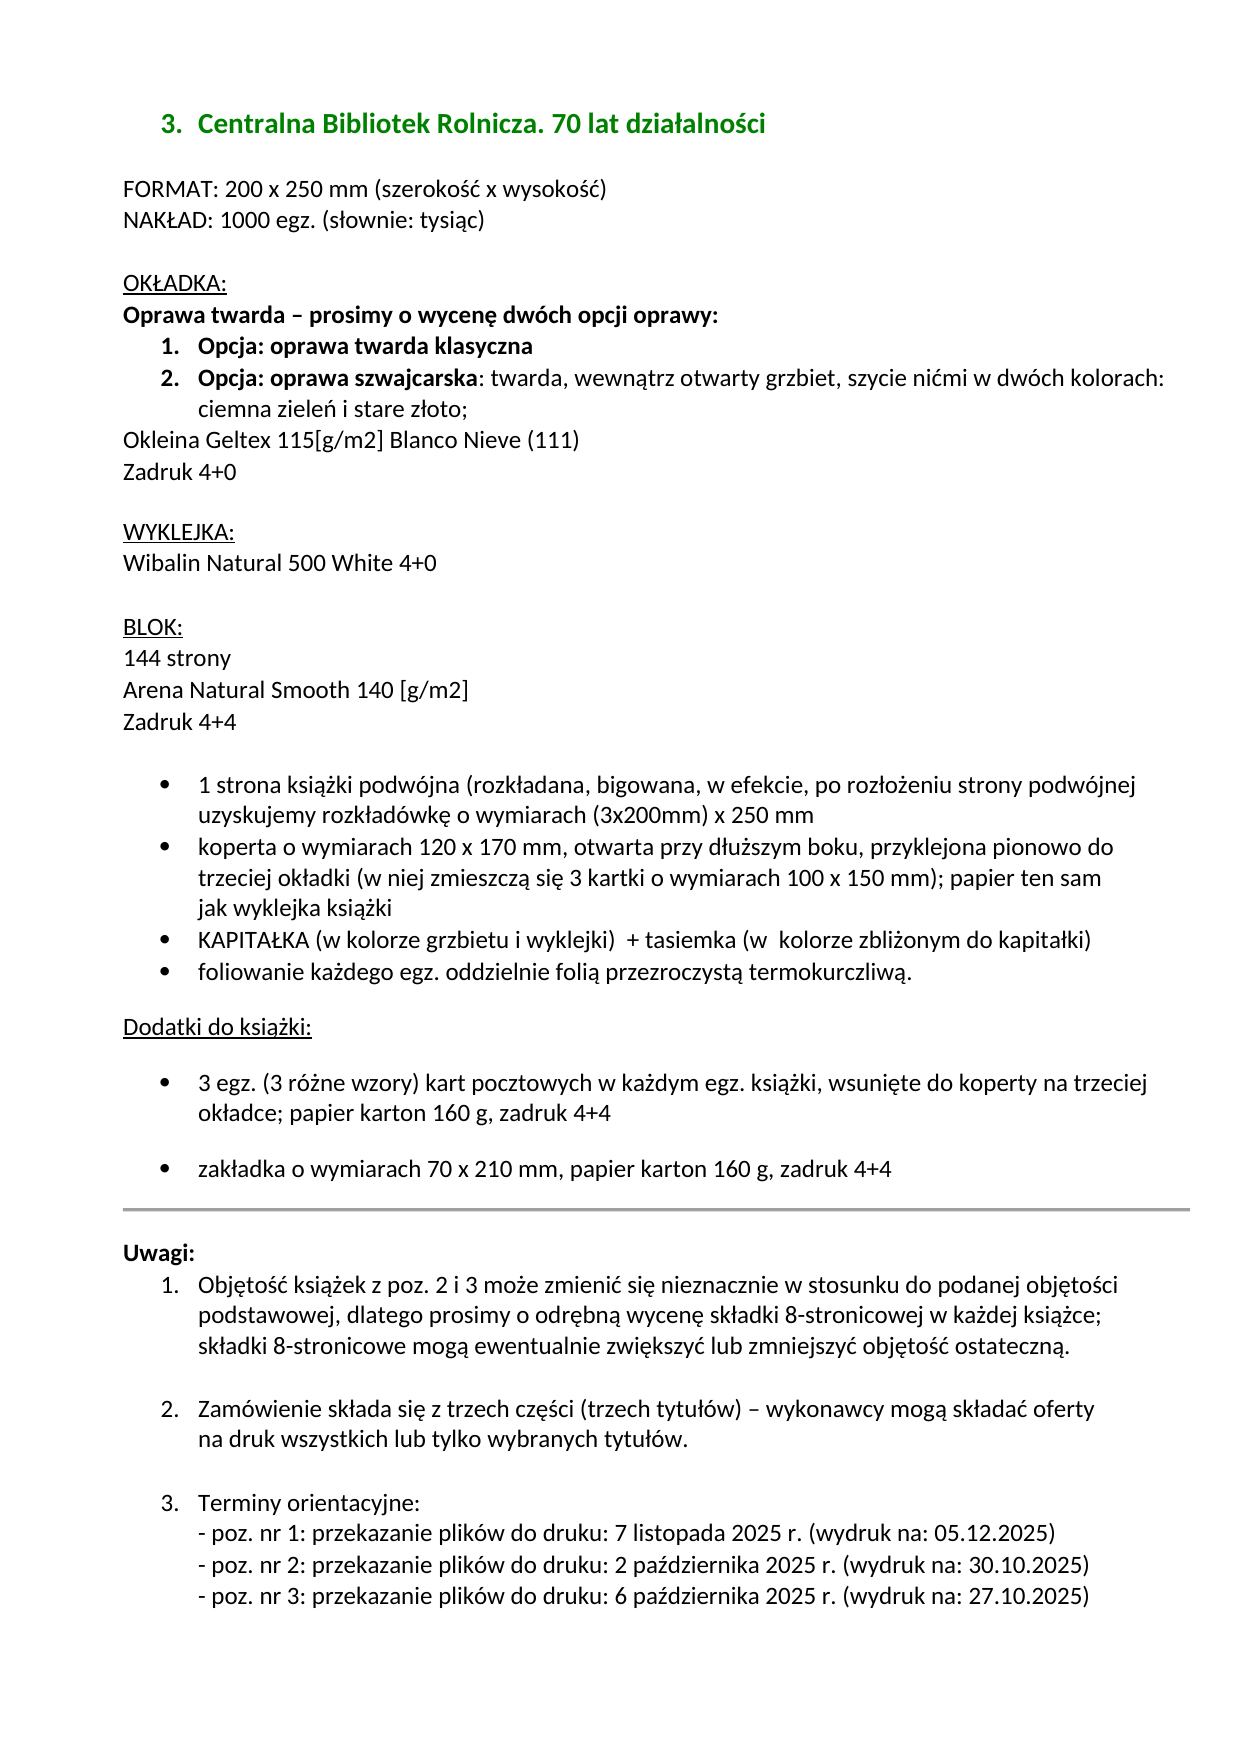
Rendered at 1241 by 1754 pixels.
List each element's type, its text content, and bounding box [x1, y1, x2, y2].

text Oprawa twarda – prosimy o wycenę dwóch opcji oprawy: [123, 299, 1190, 329]
list Terminy orientacyjne: - poz. nr 1: przekazanie plików do druku: 7 listopada 2025 r. (wydruk na: 05.12.2025) [160, 1487, 1112, 1548]
text BLOK: [123, 611, 1190, 641]
list 3 egz. (3 różne wzory) kart pocztowych w każdym egz. książki, wsunięte do koperty na trzeciej okładce; papier karton 160 g, zadruk 4+4 [160, 1067, 1190, 1128]
list Opcja: oprawa szwajcarska: twarda, wewnątrz otwarty grzbiet, szycie nićmi w dwóch kolorach: ciemna zieleń i stare złoto; [160, 362, 1190, 423]
text 144 strony [123, 642, 1190, 673]
list KAPITAŁKA (w kolorze grzbietu i wyklejki) + tasiemka (w kolorze zbliżonym do kapitałki) [160, 924, 1190, 954]
text FORMAT: 200 x 250 mm (szerokość x wysokość) NAKŁAD: 1000 egz. (słownie: tysiąc) [123, 173, 1190, 234]
text - poz. nr 3: przekazanie plików do druku: 6 października 2025 r. (wydruk na: 27.10.2025) [198, 1580, 1112, 1611]
text WYKLEJKA: [123, 516, 1190, 546]
list Zamówienie składa się z trzech części (trzech tytułów) – wykonawcy mogą składać oferty na druk wszystkich lub tylko wybranych tytułów. [160, 1393, 1112, 1454]
list koperta o wymiarach 120 x 170 mm, otwarta przy dłuższym boku, przyklejona pionowo do trzeciej okładki (w niej zmieszczą się 3 kartki o wymiarach 100 x 150 mm); papier ten sam jak wyklejka książki [160, 831, 1190, 923]
text Uwagi: [123, 1237, 1190, 1268]
text Wibalin Natural 500 White 4+0 [123, 547, 1190, 578]
text Dodatki do książki: [123, 1011, 1190, 1042]
list foliowanie każdego egz. oddzielnie folią przezroczystą termokurczliwą. [160, 956, 1190, 986]
list zakładka o wymiarach 70 x 210 mm, papier karton 160 g, zadruk 4+4 [160, 1153, 1190, 1183]
title Centralna Bibliotek Rolnicza. 70 lat działalności [160, 105, 1064, 141]
list Objętość książek z poz. 2 i 3 może zmienić się nieznacznie w stosunku do podanej objętości podstawowej, dlatego prosimy o odrębną wycenę składki 8-stronicowej w każdej książce; składki 8-stronicowe mogą ewentualnie zwiększyć lub zmniejszyć objętość ostateczną. [160, 1269, 1156, 1360]
text Zadruk 4+0 [123, 456, 1190, 514]
text Zadruk 4+4 [123, 706, 1190, 736]
text Arena Natural Smooth 140 [g/m2] [123, 674, 1190, 704]
list 1 strona książki podwójna (rozkładana, bigowana, w efekcie, po rozłożeniu strony podwójnej uzyskujemy rozkładówkę o wymiarach (3x200mm) x 250 mm [160, 769, 1190, 830]
text - poz. nr 2: przekazanie plików do druku: 2 października 2025 r. (wydruk na: 30.10.2025) [198, 1549, 1112, 1579]
text OKŁADKA: [123, 267, 1190, 298]
text Okleina Geltex 115[g/m2] Blanco Nieve (111) [123, 424, 1190, 455]
list Opcja: oprawa twarda klasyczna [160, 331, 1190, 361]
